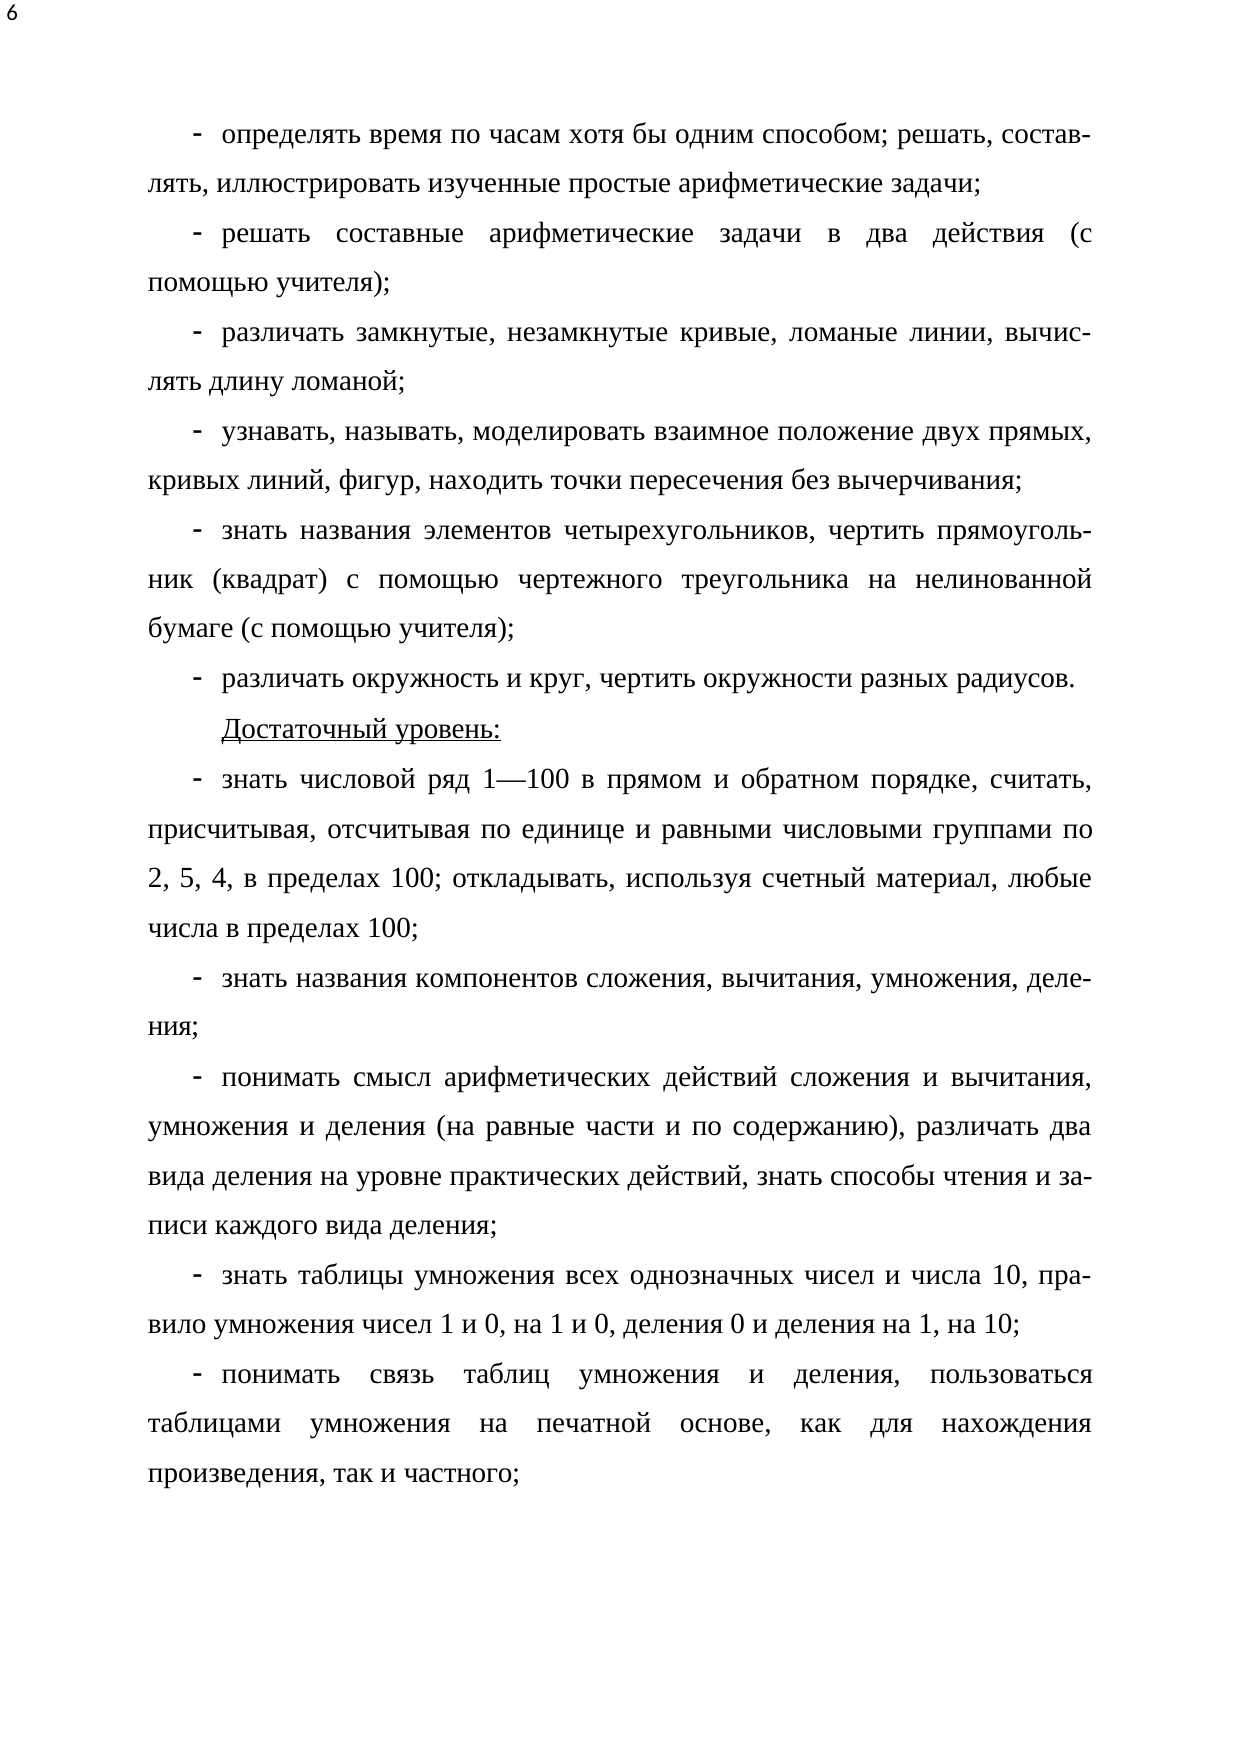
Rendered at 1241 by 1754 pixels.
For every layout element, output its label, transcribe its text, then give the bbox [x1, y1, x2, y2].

list знать числовой ряд 1—100 в прямом и обратном порядке, считать, присчитывая, отсчитывая по единице и равными числовыми группами по 2, 5, 4, в пределах 100; откладывать, используя счетный материал, любые числа в пределах 100; [148, 761, 1093, 944]
list понимать связь таблиц умножения и деления, пользоваться таблицами умножения на печатной основе, как для нахождения произведения, так и частного; [148, 1356, 1093, 1488]
list знать названия компонентов сложения, вычитания, умножения, деле- ния; [148, 960, 1092, 1042]
list знать названия элементов четырехугольников, чертить прямоуголь- ник (квадрат) с помощью чертежного треугольника на нелинованной бумаге (с помощью учителя); [148, 512, 1092, 644]
list узнавать, называть, моделировать взаимное положение двух прямых, кривых линий, фигур, находить точки пересечения без вычерчивания; [148, 413, 1093, 495]
list различать окружность и круг, чертить окружности разных радиусов. [192, 661, 1105, 694]
list решать составные арифметические задачи в два действия (с помощью учителя); [148, 215, 1093, 297]
list понимать смысл арифметических действий сложения и вычитания, умножения и деления (на равные части и по содержанию), различать два вида деления на уровне практических действий, знать способы чтения и за- писи каждого вида деления; [148, 1059, 1093, 1241]
list различать замкнутые, незамкнутые кривые, ломаные линии, вычис- лять длину ломаной; [148, 314, 1092, 396]
list определять время по часам хотя бы одним способом; решать, состав- лять, иллюстрировать изученные простые арифметические задачи; [148, 116, 1092, 199]
text Достаточный уровень: [221, 711, 1105, 744]
list знать таблицы умножения всех однозначных чисел и числа 10, пра- вило умножения чисел 1 и 0, на 1 и 0, деления 0 и деления на 1, на 10; [148, 1257, 1092, 1339]
